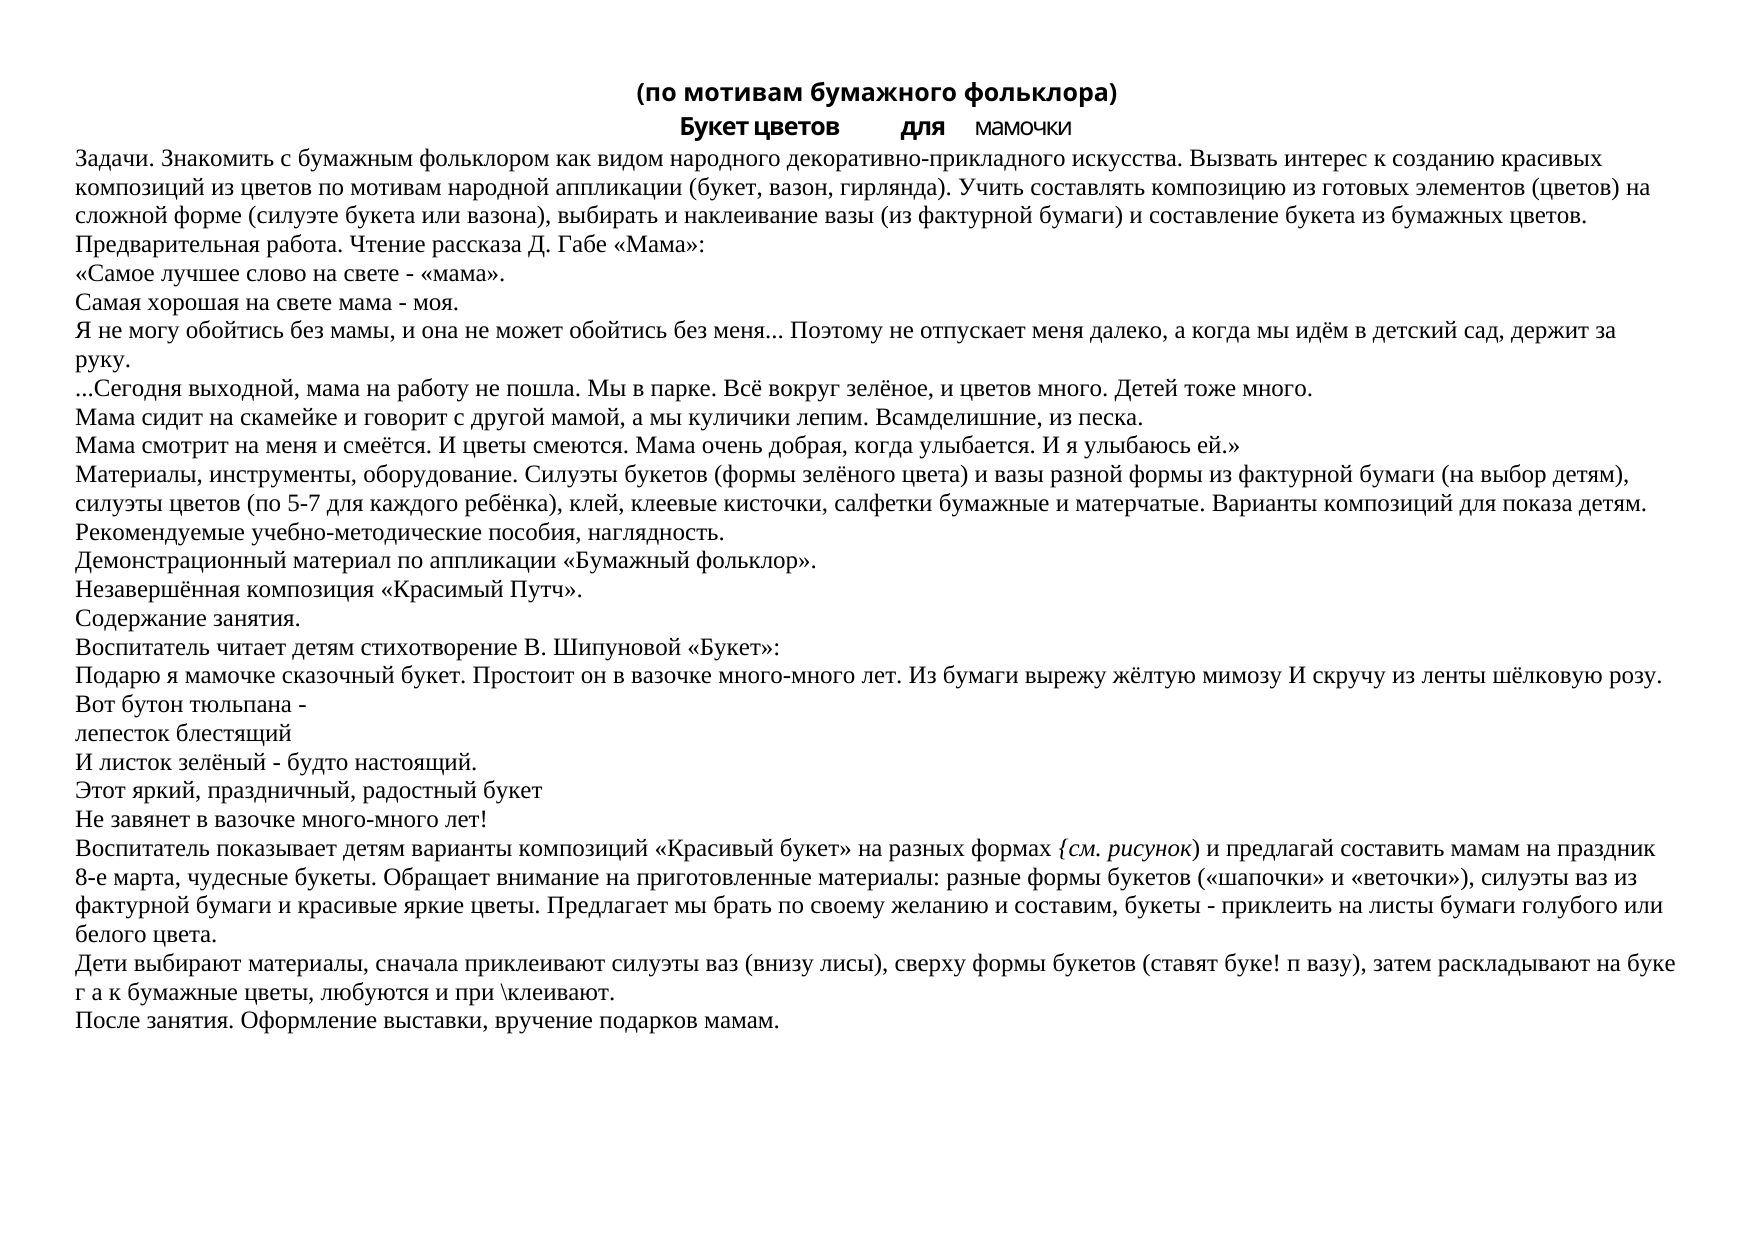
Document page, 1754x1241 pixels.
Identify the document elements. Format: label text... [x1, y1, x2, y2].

text Букет цветов для мамочки [75, 109, 1679, 143]
text Демонстрационный материал по аппликации «Бумажный фольклор». [75, 546, 1679, 574]
text «Самое лучшее слово на свете - «мама». [75, 258, 1679, 287]
text Этот яркий, праздничный, радостный букет [75, 776, 1679, 804]
text После занятия. Оформление выставки, вручение подарков мамам. [75, 1006, 1679, 1034]
text Воспитатель показывает детям варианты композиций «Красивый букет» на разных формах {см. рисунок) и предлагай составить мамам на праздник 8-е марта, чудесные букеты. Обращает внимание на приготовленные материалы: разные формы букетов («шапочки» и «веточки»), силуэты ваз из фактурной бумаги и красивые яркие цветы. Предлагает мы брать по своему желанию и составим, букеты - приклеить на листы бумаги голубого или белого цвета. [75, 833, 1679, 948]
text Вот бутон тюльпана - [75, 689, 1679, 718]
text (по мотивам бумажного фольклора) [75, 75, 1679, 109]
text Воспитатель читает детям стихотворение В. Шипуновой «Букет»: [75, 632, 1679, 661]
text Предварительная работа. Чтение рассказа Д. Габе «Мама»: [75, 229, 1679, 258]
text Рекомендуемые учебно-методические пособия, наглядность. [75, 517, 1679, 546]
text Самая хорошая на свете мама - моя. [75, 287, 1679, 316]
text Мама сидит на скамейке и говорит с другой мамой, а мы куличики лепим. Всамделишние, из песка. [75, 402, 1679, 431]
text Не завянет в вазочке много-много лет! [75, 804, 1679, 833]
text Незавершённая композиция «Красимый Путч». [75, 574, 1679, 603]
text И листок зелёный - будто настоящий. [75, 747, 1679, 776]
text Подарю я мамочке сказочный букет. Простоит он в вазочке много-много лет. Из бумаги вырежу жёлтую мимозу И скручу из ленты шёлковую розу. [75, 661, 1679, 689]
text Материалы, инструменты, оборудование. Силуэты букетов (формы зелёного цвета) и вазы разной формы из фактурной бумаги (на выбор детям), силуэты цветов (по 5-7 для каждого ребёнка), клей, клеевые кисточки, салфетки бумажные и матерчатые. Варианты композиций для показа детям. [75, 459, 1679, 517]
text Задачи. Знакомить с бумажным фольклором как видом народного декоративно-прикладного искусства. Вызвать интерес к созданию красивых композиций из цветов по мотивам народной аппликации (букет, вазон, гирлянда). Учить составлять композицию из готовых элементов (цветов) на сложной форме (силуэте букета или вазона), выбирать и наклеивание вазы (из фактурной бумаги) и составление букета из бумажных цветов. [75, 143, 1679, 229]
text Содержание занятия. [75, 603, 1679, 632]
text Мама смотрит на меня и смеётся. И цветы смеются. Мама очень добрая, когда улыбается. И я улыбаюсь ей.» [75, 431, 1679, 459]
text Я не могу обойтись без мамы, и она не может обойтись без меня... Поэтому не отпускает меня далеко, а когда мы идём в детский сад, держит за руку. [75, 316, 1679, 373]
text Дети выбирают материалы, сначала приклеивают силуэты ваз (внизу лисы), сверху формы букетов (ставят буке! п вазу), затем раскладывают на буке г а к бумажные цветы, любуются и при \клеивают. [75, 948, 1679, 1006]
text ...Сегодня выходной, мама на работу не пошла. Мы в парке. Всё вокруг зелёное, и цветов много. Детей тоже много. [75, 373, 1679, 402]
text лепесток блестящий [75, 718, 1679, 747]
